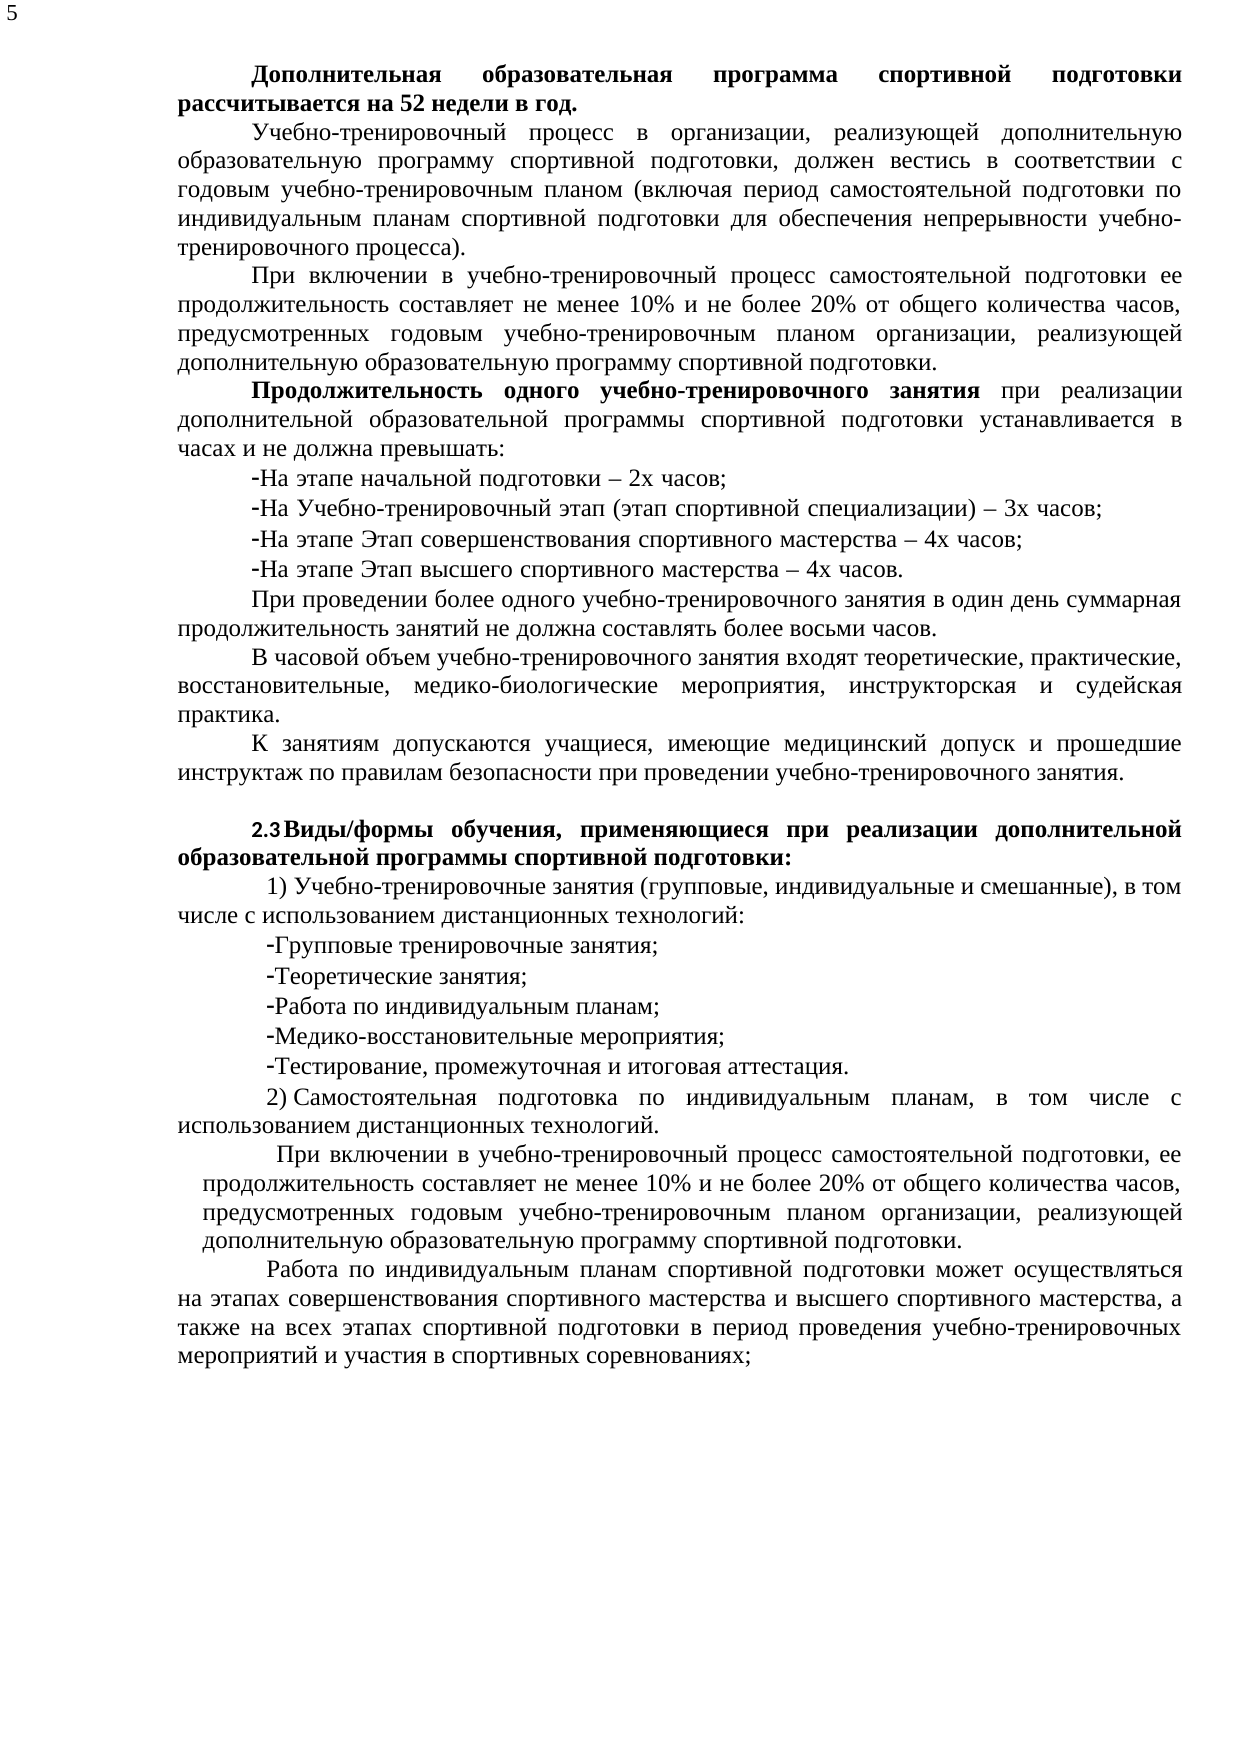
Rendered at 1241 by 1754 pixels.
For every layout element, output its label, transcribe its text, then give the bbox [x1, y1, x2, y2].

text На Учебно-тренировочный этап (этап спортивной специализации) – 3х часов; [251, 492, 1236, 523]
text Работа по индивидуальным планам; [266, 991, 1236, 1020]
subtitle Виды/формы обучения, применяющиеся при реализации дополнительной образовательной программы спортивной подготовки: [177, 814, 1182, 871]
subtitle Дополнительная образовательная программа спортивной подготовки рассчитывается на 52 недели в год. [177, 59, 1182, 117]
text На этапе Этап высшего спортивного мастерства – 4х часов. [251, 553, 1236, 584]
text В часовой объем учебно-тренировочного занятия входят теоретические, практические, восстановительные, медико-биологические мероприятия, инструкторская и судейская практика. [177, 642, 1182, 728]
text На этапе начальной подготовки – 2х часов; [251, 462, 1236, 492]
text Теоретические занятия; [266, 961, 1236, 989]
text Работа по индивидуальным планам спортивной подготовки может осуществляться на этапах совершенствования спортивного мастерства и высшего спортивного мастерства, а также на всех этапах спортивной подготовки в период проведения учебно-тренировочных мероприятий и участия в спортивных соревнованиях; [177, 1254, 1183, 1369]
text При включении в учебно-тренировочный процесс самостоятельной подготовки, ее продолжительность составляет не менее 10% и не более 20% от общего количества часов, предусмотренных годовым учебно-тренировочным планом организации, реализующей дополнительную образовательную программу спортивной подготовки. [202, 1139, 1182, 1254]
text Медико-восстановительные мероприятия; [266, 1021, 1236, 1050]
text Учебно-тренировочный процесс в организации, реализующей дополнительную образовательную программу спортивной подготовки, должен вестись в соответствии с годовым учебно-тренировочным планом (включая период самостоятельной подготовки по индивидуальным планам спортивной подготовки для обеспечения непрерывности учебно- тренировочного процесса). [177, 117, 1182, 260]
text К занятиям допускаются учащиеся, имеющие медицинский допуск и прошедшие инструктаж по правилам безопасности при проведении учебно-тренировочного занятия. [177, 728, 1182, 785]
text При включении в учебно-тренировочный процесс самостоятельной подготовки ее продолжительность составляет не менее 10% и не более 20% от общего количества часов, предусмотренных годовым учебно-тренировочным планом организации, реализующей дополнительную образовательную программу спортивной подготовки. [177, 260, 1182, 375]
text На этапе Этап совершенствования спортивного мастерства – 4х часов; [251, 523, 1236, 553]
text Групповые тренировочные занятия; [266, 929, 1236, 959]
list Самостоятельная подготовка по индивидуальным планам, в том числе с использованием дистанционных технологий. [177, 1082, 1182, 1139]
text Тестирование, промежуточная и итоговая аттестация. [266, 1051, 1236, 1080]
list Учебно-тренировочные занятия (групповые, индивидуальные и смешанные), в том числе с использованием дистанционных технологий: [177, 871, 1183, 929]
text При проведении более одного учебно-тренировочного занятия в один день суммарная продолжительность занятий не должна составлять более восьми часов. [177, 584, 1182, 642]
text Продолжительность одного учебно-тренировочного занятия при реализации дополнительной образовательной программы спортивной подготовки устанавливается в часах и не должна превышать: [177, 375, 1182, 462]
